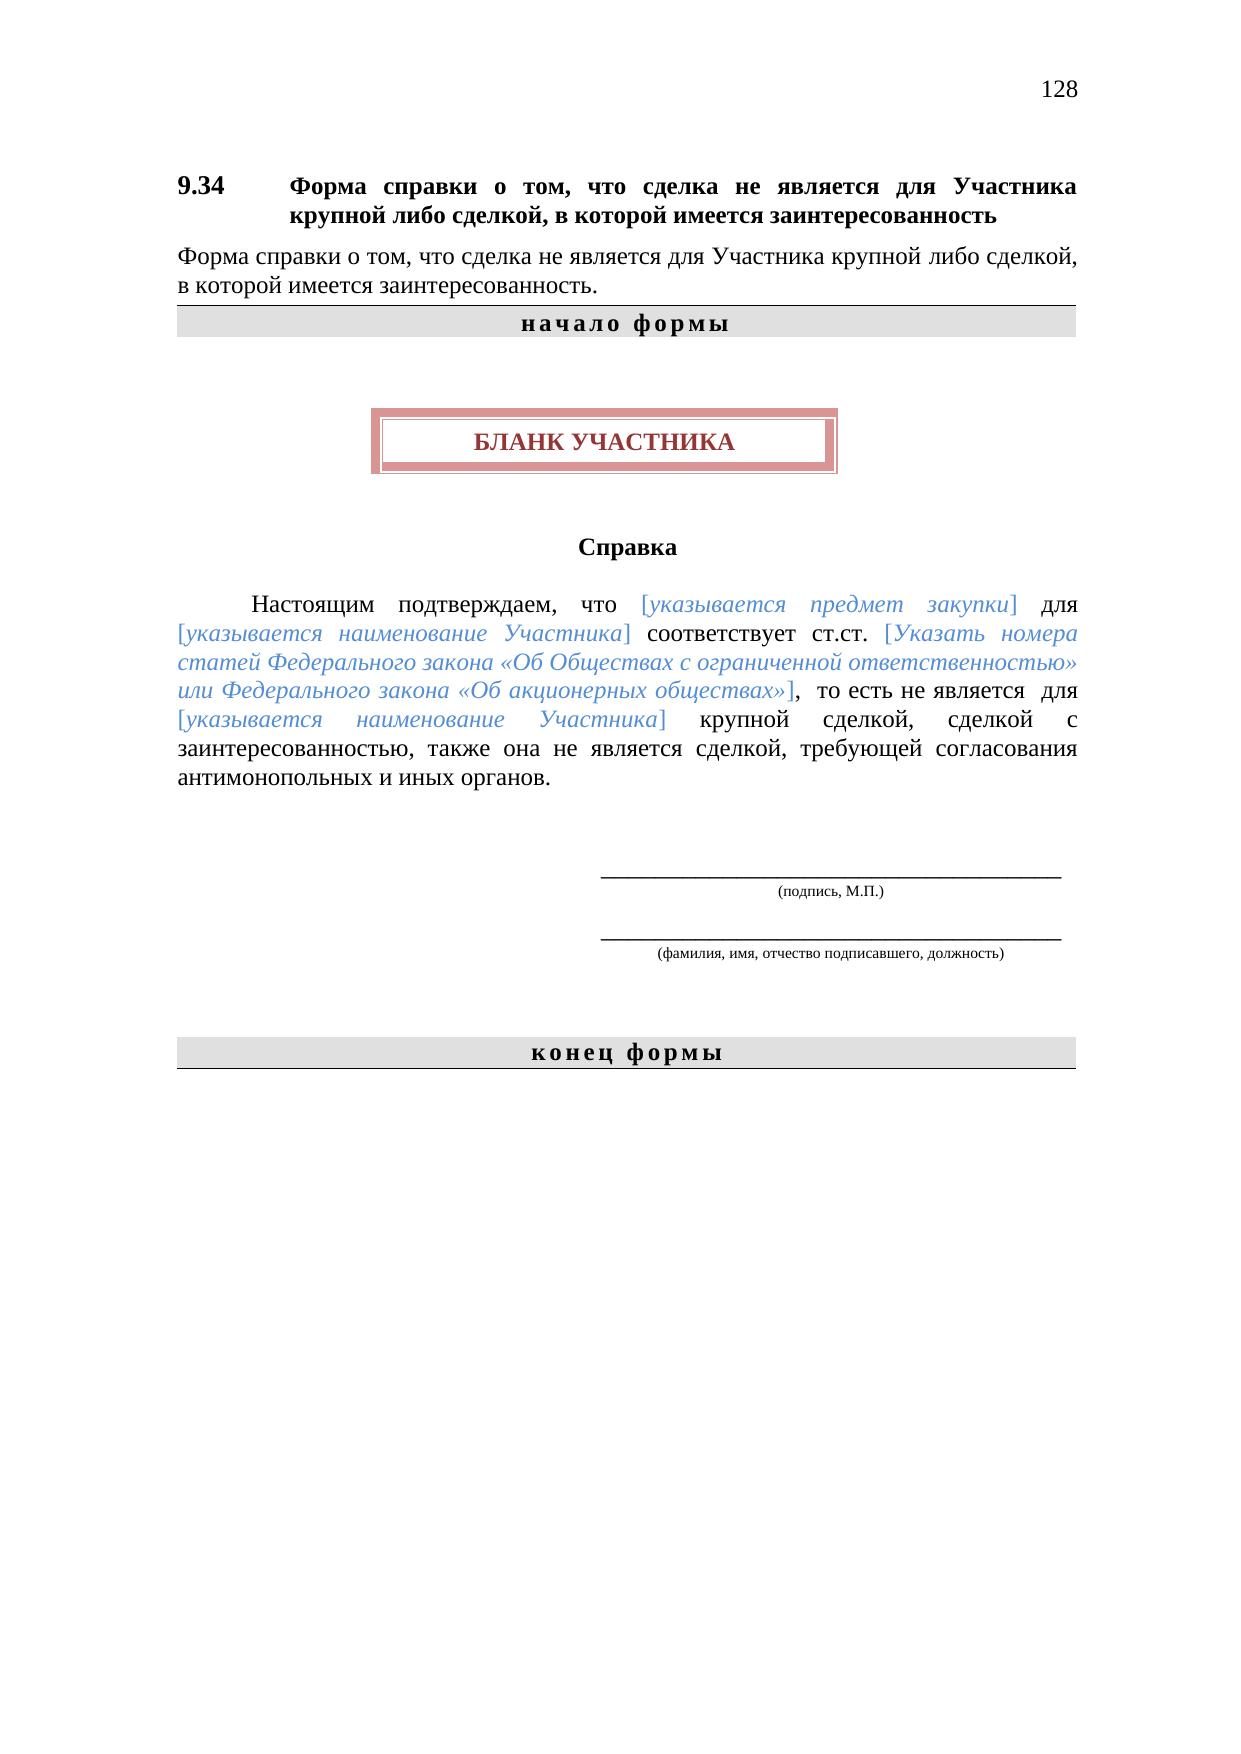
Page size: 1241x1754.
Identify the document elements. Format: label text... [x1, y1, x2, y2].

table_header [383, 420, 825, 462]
text Справка [177, 532, 1078, 560]
text Форма справки о том, что сделка не является для Участника крупной либо сделкой, в которой имеется заинтересованность. [177, 241, 1078, 299]
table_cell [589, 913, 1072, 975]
text Настоящим подтверждаем, что [указывается предмет закупки] для [указывается наименование Участника] соответствует ст.ст. [Указать номера статей Федерального закона «Об Обществах с ограниченной ответственностью» или Федерального закона «Об акционерных обществах»], то есть не является для [указывается наименование Участника] крупной сделкой, сделкой с заинтересованностью, также она не является сделкой, требующей согласования антимонопольных и иных органов. [177, 589, 1078, 790]
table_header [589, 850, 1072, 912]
list Форма справки о том, что сделка не является для Участника крупной либо сделкой, в которой имеется заинтересованность [177, 169, 1078, 229]
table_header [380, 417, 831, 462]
text начало формы [177, 306, 1076, 337]
text конец формы [177, 1037, 1076, 1068]
